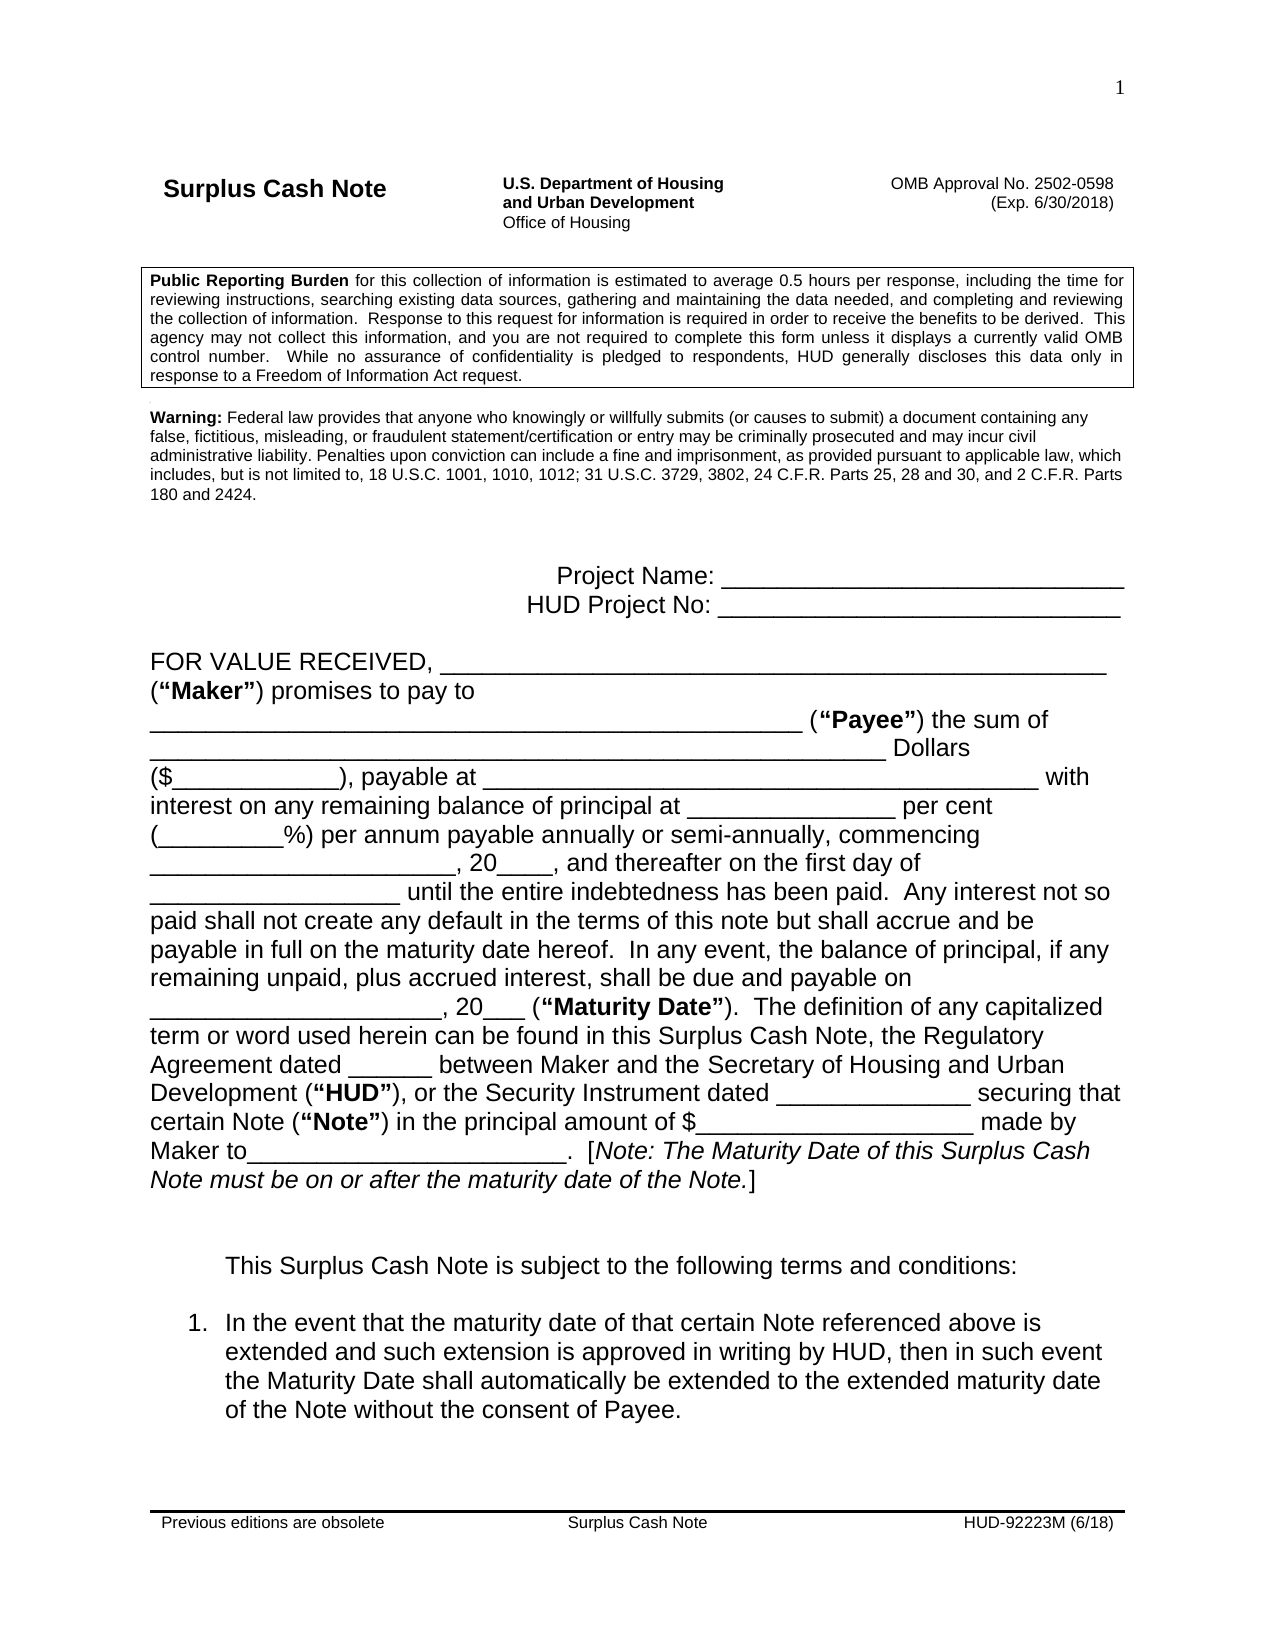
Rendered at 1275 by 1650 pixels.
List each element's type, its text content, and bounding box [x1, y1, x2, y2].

table_header U.S. Department of Housing and Urban Development Office of Housing [491, 174, 777, 248]
text Public Reporting Burden for this collection of information is estimated to average 0.5 hours per response, including the time for reviewing instructions, searching existing data sources, gathering and maintaining the data needed, and completing and reviewing the collection of information. Response to this request for information is required in order to receive the benefits to be derived. This agency may not collect this information, and you are not required to complete this form unless it displays a currently valid OMB control number. While no assurance of confidentiality is pledged to respondents, HUD generally discloses this data only in response to a Freedom of Information Act request. [142, 268, 1133, 387]
text Warning: Federal law provides that anyone who knowingly or willfully submits (or causes to submit) a document containing any false, fictitious, misleading, or fraudulent statement/certification or entry may be criminally prosecuted and may incur civil administrative liability. Penalties upon conviction can include a fine and imprisonment, as provided pursuant to applicable law, which includes, but is not limited to, 18 U.S.C. 1001, 1010, 1012; 31 U.S.C. 3729, 3802, 24 C.F.R. Parts 25, 28 and 30, and 2 C.F.R. Parts 180 and 2424. [150, 408, 1125, 503]
list In the event that the maturity date of that certain Note referenced above is extended and such extension is approved in writing by HUD, then in such event the Maturity Date shall automatically be extended to the extended maturity date of the Note without the consent of Payee. [187, 1308, 1125, 1423]
table_header Surplus Cash Note [152, 174, 491, 248]
table_header OMB Approval No. 2502-0598 (Exp. 6/30/2018) [777, 174, 1125, 248]
text This Surplus Cash Note is subject to the following terms and conditions: [150, 1251, 1125, 1280]
text HUD Project No: _____________________________ [225, 590, 1125, 618]
text FOR VALUE RECEIVED, ________________________________________________ (“Maker”) promises to pay to _______________________________________________ (“Payee”) the sum of _____________________________________________________ Dollars ($____________), payable at ________________________________________ with interest on any remaining balance of principal at _______________ per cent (_________%) per annum payable annually or semi-annually, commencing ______________________, 20____, and thereafter on the first day of __________________ until the entire indebtedness has been paid. Any interest not so paid shall not create any default in the terms of this note but shall accrue and be payable in full on the maturity date hereof. In any event, the balance of principal, if any remaining unpaid, plus accrued interest, shall be due and payable on _____________________, 20___ (“Maturity Date”). The definition of any capitalized term or word used herein can be found in this Surplus Cash Note, the Regulatory Agreement dated ______ between Maker and the Secretary of Housing and Urban Development (“HUD”), or the Security Instrument dated ______________ securing that certain Note (“Note”) in the principal amount of $____________________ made by Maker to_______________________. [Note: The Maturity Date of this Surplus Cash Note must be on or after the maturity date of the Note.] [150, 647, 1125, 1193]
text Project Name: _____________________________ [450, 561, 1125, 590]
